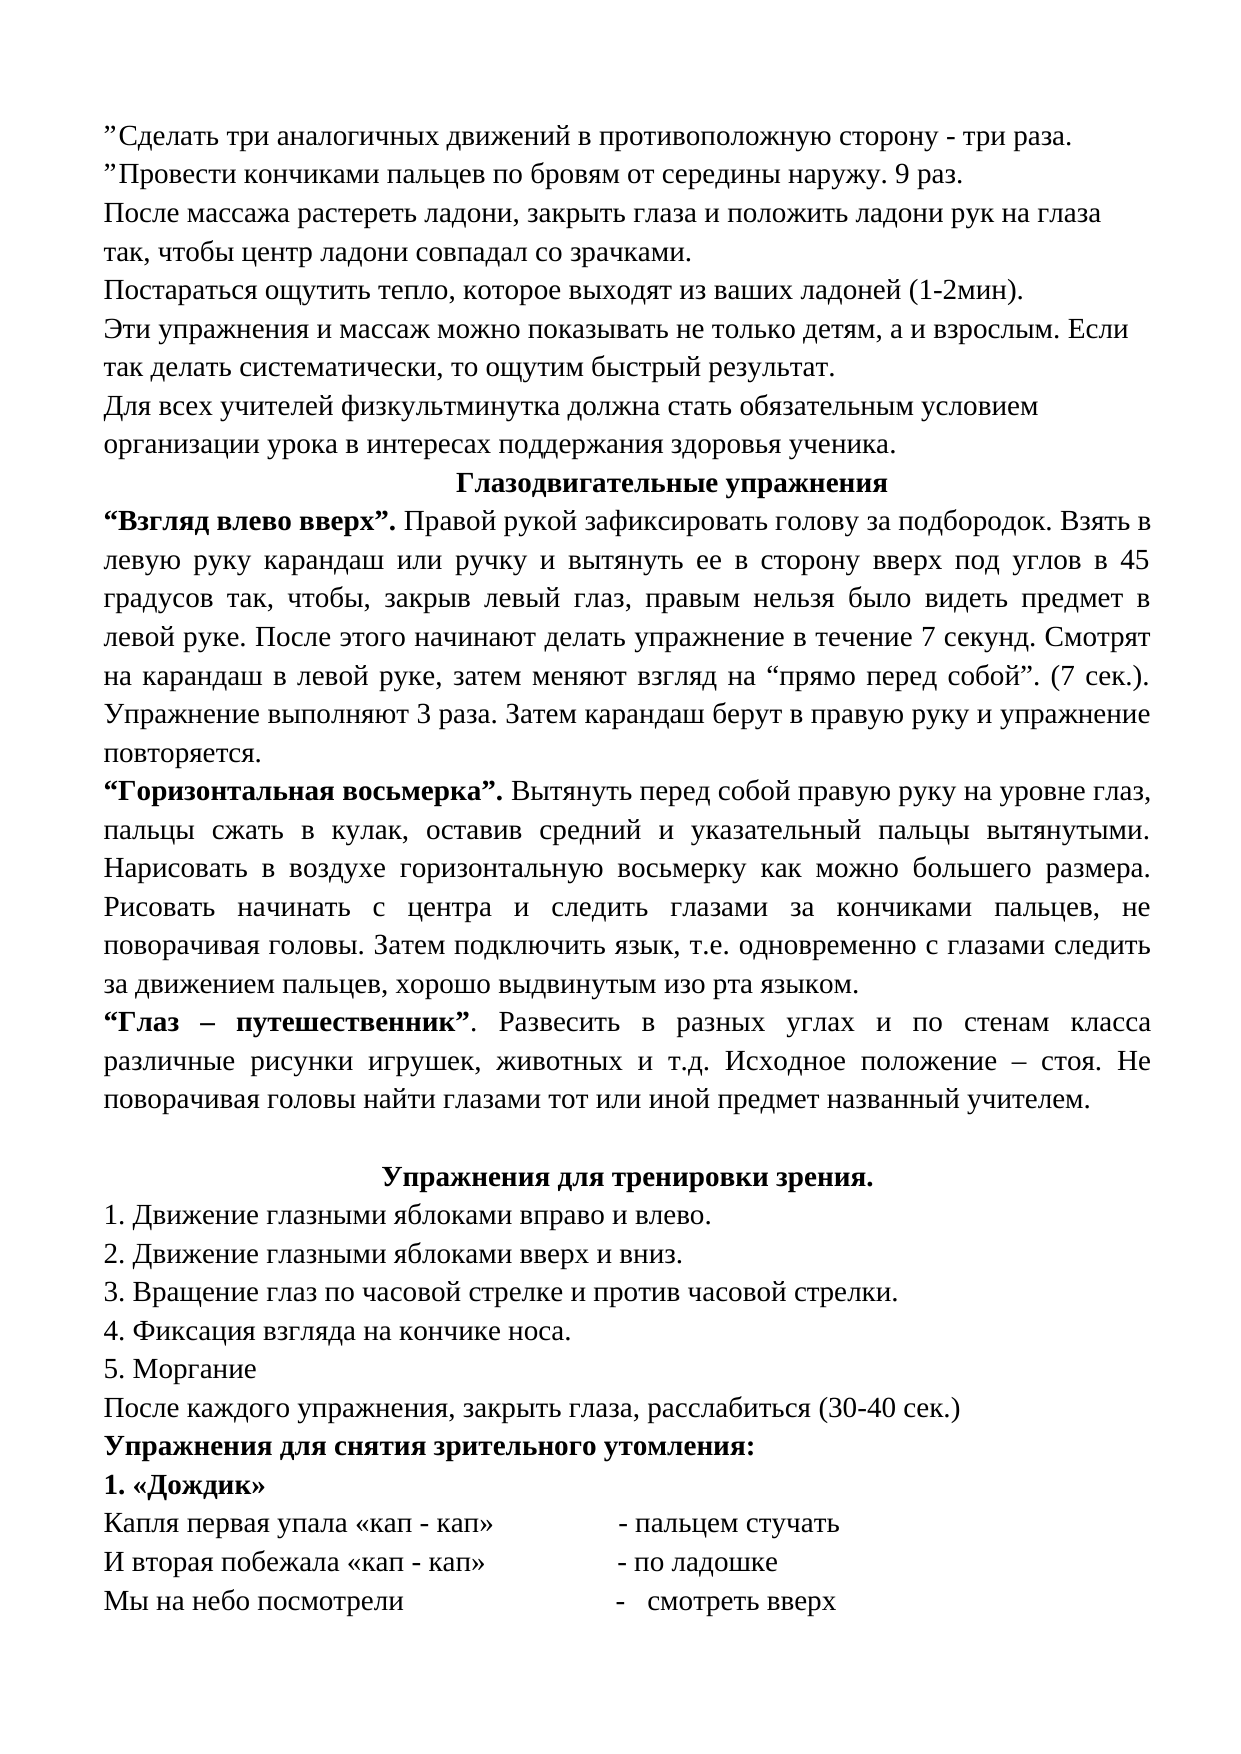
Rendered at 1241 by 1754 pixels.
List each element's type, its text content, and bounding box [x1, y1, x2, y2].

text 4. Фиксация взгляда на кончике носа. [103, 1313, 1152, 1346]
text “Горизонтальная восьмерка”. Вытянуть перед собой правую руку на уровне глаз, пальцы сжать в кулак, оставив средний и указательный пальцы вытянутыми. Нарисовать в воздухе горизонтальную восьмерку как можно большего размера. Рисовать начинать с центра и следить глазами за кончиками пальцев, не поворачивая головы. Затем подключить язык, т.е. одновременно с глазами следить за движением пальцев, хорошо выдвинутым изо рта языком. [103, 773, 1152, 999]
text Постараться ощутить тепло, которое выходят из ваших ладоней (1-2мин). [103, 272, 1152, 306]
text 2. Движение глазными яблоками вверх и вниз. [103, 1236, 1152, 1269]
text “Глаз – путешественник”. Развесить в разных углах и по стенам класса различные рисунки игрушек, животных и т.д. Исходное положение – стоя. Не поворачивая головы найти глазами тот или иной предмет названный учителем. [103, 1004, 1152, 1115]
text 5. Моргание [103, 1351, 1152, 1385]
text Упражнения для снятия зрительного утомления: [103, 1428, 1152, 1462]
text ” Провести кончиками пальцев по бровям от середины наружу. 9 раз. [103, 157, 1152, 190]
text “Взгляд влево вверх”. Правой рукой зафиксировать голову за подбородок. Взять в левую руку карандаш или ручку и вытянуть ее в сторону вверх под углов в 45 градусов так, чтобы, закрыв левый глаз, правым нельзя было видеть предмет в левой руке. После этого начинают делать упражнение в течение 7 секунд. Смотрят на карандаш в левой руке, затем меняют взгляд на “прямо перед собой”. (7 сек.). Упражнение выполняют 3 раза. Затем карандаш берут в правую руку и упражнение повторяется. [103, 503, 1152, 768]
text Глазодвигательные упражнения [192, 465, 1152, 498]
text Капля первая упала «кап - кап» - пальцем стучать [103, 1506, 1152, 1539]
text Мы на небо посмотрели - смотреть вверх [103, 1583, 1152, 1616]
text После каждого упражнения, закрыть глаза, расслабиться (30-40 сек.) [103, 1390, 1152, 1423]
text 1. «Дождик» [103, 1467, 1152, 1501]
text После массажа растереть ладони, закрыть глаза и положить ладони рук на глаза так, чтобы центр ладони совпадал со зрачками. [103, 195, 1152, 267]
text И вторая побежала «кап - кап» - по ладошке [103, 1544, 1152, 1578]
text Для всех учителей физкультминутка должна стать обязательным условием организации урока в интересах поддержания здоровья ученика. [103, 388, 1152, 460]
text 3. Вращение глаз по часовой стрелке и против часовой стрелки. [103, 1274, 1152, 1308]
text ” Сделать три аналогичных движений в противоположную сторону - три раза. [103, 118, 1152, 152]
text 1. Движение глазными яблоками вправо и влево. [103, 1197, 1152, 1231]
text Упражнения для тренировки зрения. [103, 1159, 1152, 1192]
text Эти упражнения и массаж можно показывать не только детям, а и взрослым. Если так делать систематически, то ощутим быстрый результат. [103, 311, 1152, 383]
